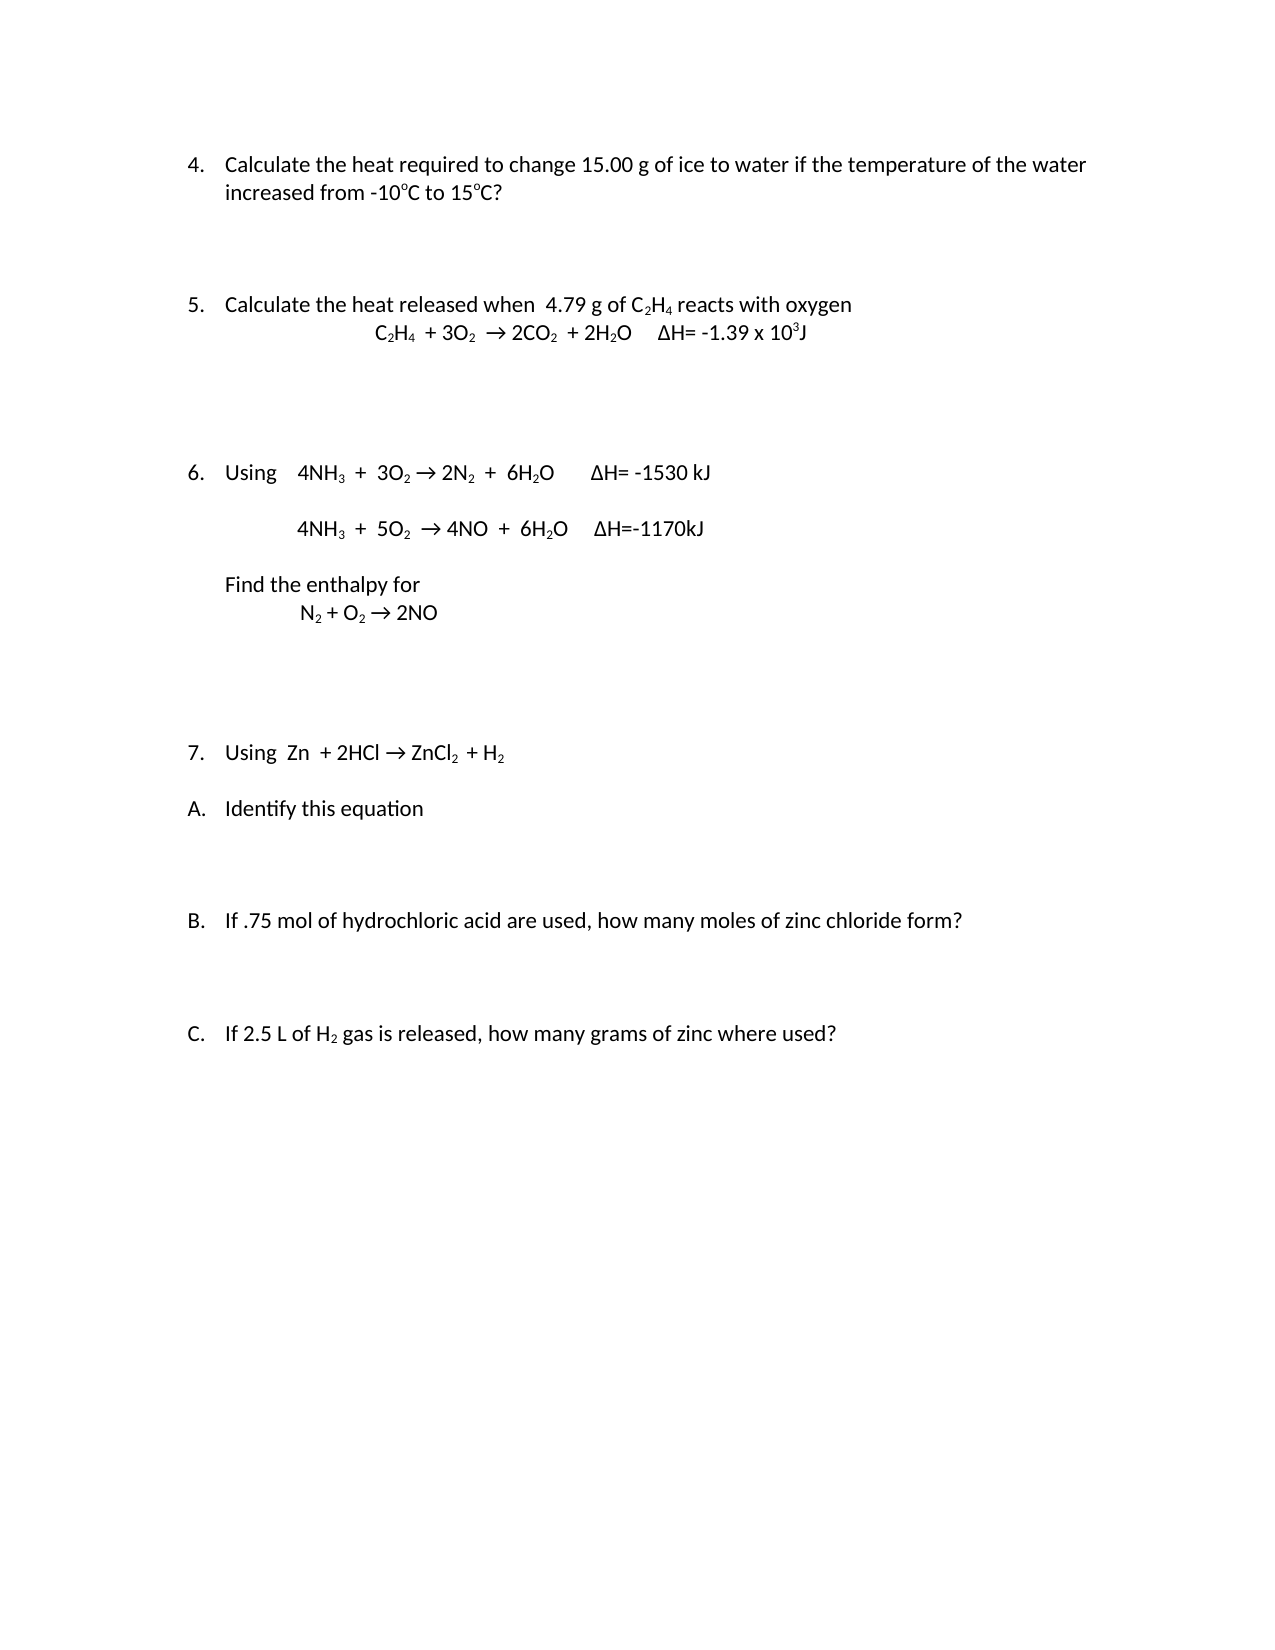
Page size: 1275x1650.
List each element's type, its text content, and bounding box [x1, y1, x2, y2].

list Using Zn + 2HCl → ZnCl2 + H2 [187, 738, 1125, 766]
text Find the enthalpy for [225, 570, 1125, 598]
text N2 + O2 → 2NO [225, 598, 1125, 626]
list Identify this equation [187, 794, 1125, 822]
text 4NH3 + 5O2 → 4NO + 6H2O ∆H=-1170kJ [225, 514, 1125, 542]
list Using 4NH3 + 3O2 → 2N2 + 6H2O ∆H= -1530 kJ [187, 458, 1125, 486]
list If 2.5 L of H2 gas is released, how many grams of zinc where used? [187, 1019, 1125, 1047]
list Calculate the heat required to change 15.00 g of ice to water if the temperature of the water increased from -10oC to 15oC? [187, 150, 1125, 206]
text C2H4 + 3O2 → 2CO2 + 2H2O ∆H= -1.39 x 103J [375, 318, 1125, 346]
list If .75 mol of hydrochloric acid are used, how many moles of zinc chloride form? [187, 907, 1125, 934]
list Calculate the heat released when 4.79 g of C2H4 reacts with oxygen [187, 290, 1125, 318]
